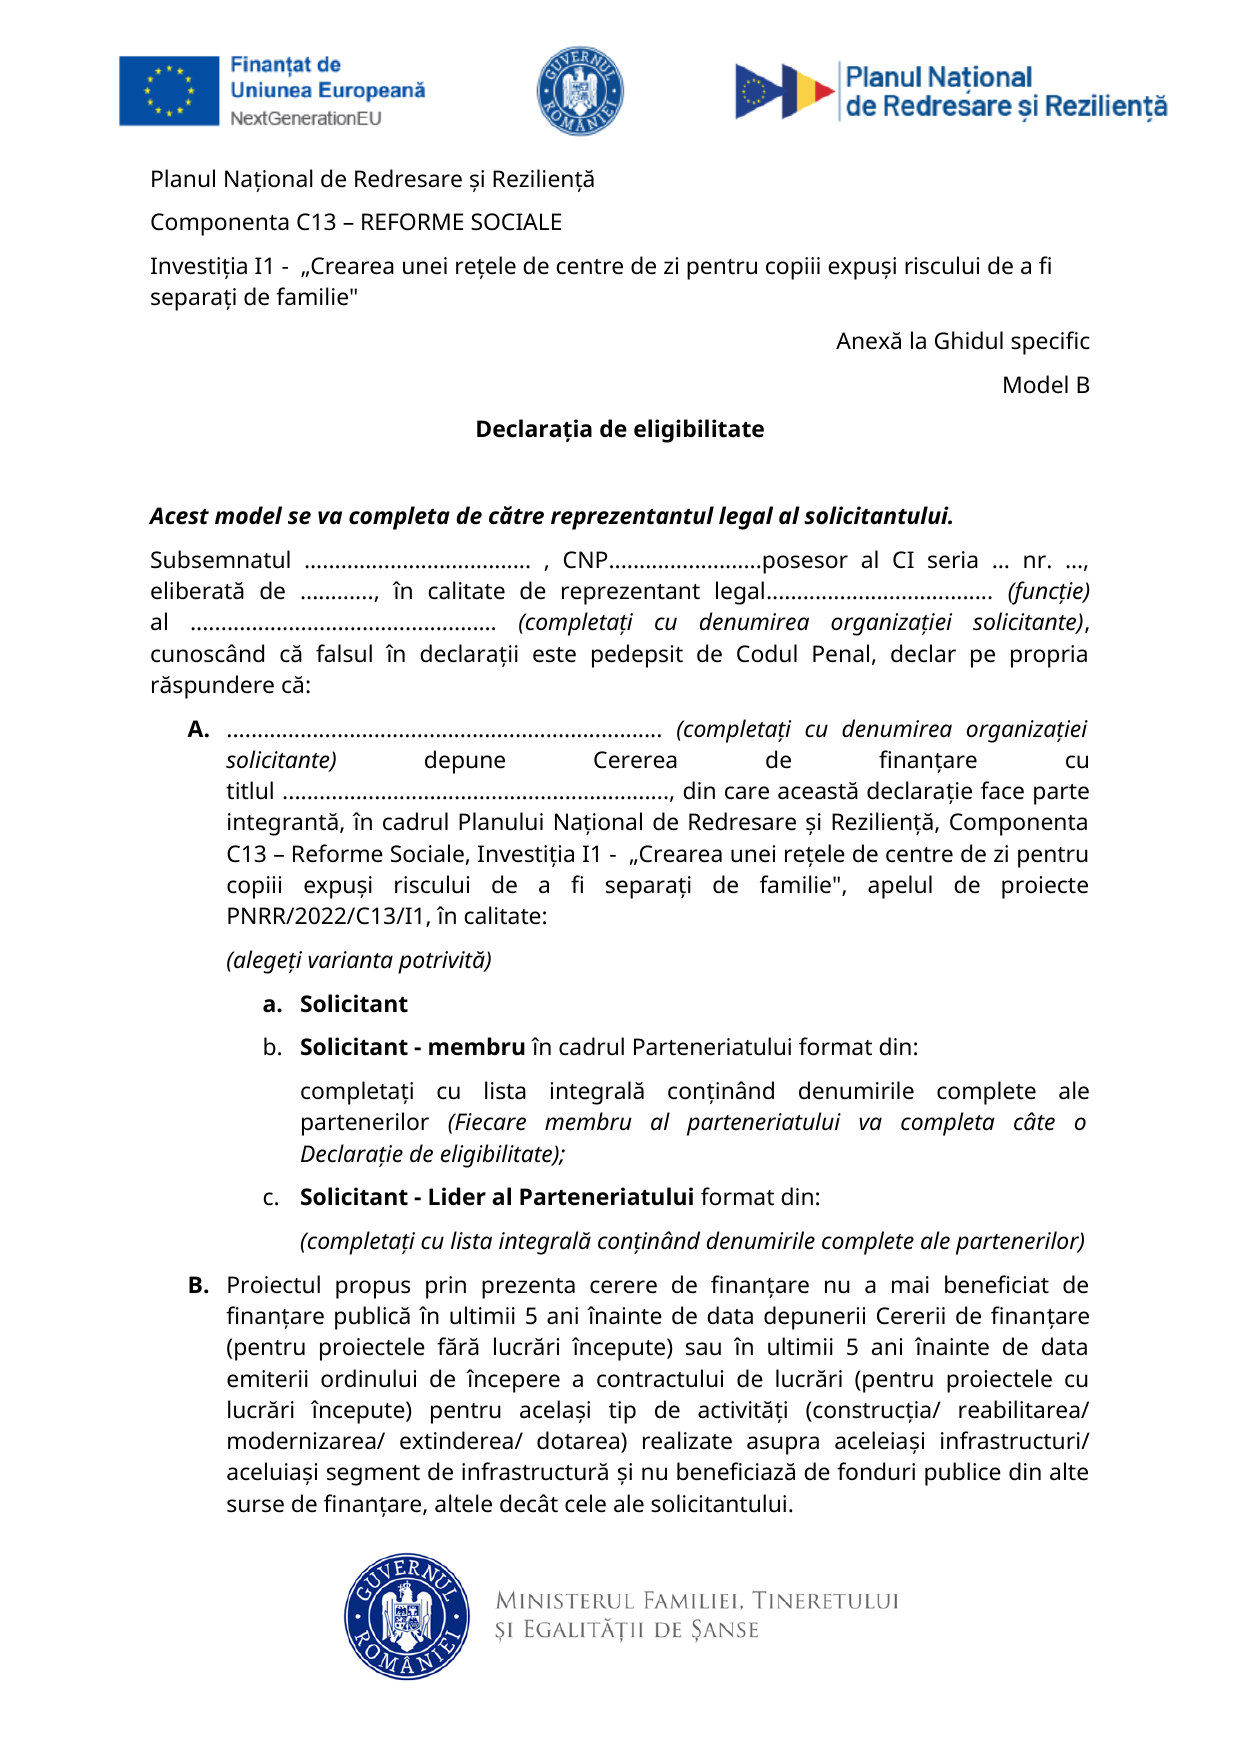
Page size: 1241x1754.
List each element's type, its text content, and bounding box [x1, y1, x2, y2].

text Planul Național de Redresare și Reziliență [150, 162, 1090, 194]
text (alegeți varianta potrivită) [226, 944, 1090, 975]
list ....................................................................... (completaţi cu denumirea organizaţiei solicitante) depune Cererea de finanţare cu titlul ..............................................................., din care această declaraţie face parte integrantă, în cadrul Planului Național de Redresare și Reziliență, Componenta C13 – Reforme Sociale, Investiția I1 - „Crearea unei rețele de centre de zi pentru copiii expuși riscului de a fi separați de familie", apelul de proiecte PNRR/2022/C13/I1, în calitate: [187, 712, 1090, 931]
list Solicitant [262, 987, 1090, 1019]
text completaţi cu lista integrală conţinând denumirile complete ale partenerilor (Fiecare membru al parteneriatului va completa câte o Declaraţie de eligibilitate); [300, 1075, 1090, 1169]
text Acest model se va completa de către reprezentantul legal al solicitantului. [150, 500, 1090, 531]
picture [342, 1552, 898, 1681]
text Anexă la Ghidul specific [150, 325, 1090, 356]
text (completaţi cu lista integrală conţinând denumirile complete ale partenerilor) [300, 1225, 1090, 1256]
text Model B [150, 369, 1090, 400]
list Proiectul propus prin prezenta cerere de finanţare nu a mai beneficiat de finanţare publică în ultimii 5 ani înainte de data depunerii Cererii de finanţare (pentru proiectele fără lucrări începute) sau în ultimii 5 ani înainte de data emiterii ordinului de începere a contractului de lucrări (pentru proiectele cu lucrări începute) pentru acelaşi tip de activităţi (construcția/ reabilitarea/ modernizarea/ extinderea/ dotarea) realizate asupra aceleiaşi infrastructuri/ aceluiaşi segment de infrastructură şi nu beneficiază de fonduri publice din alte surse de finanţare, altele decât cele ale solicitantului. [187, 1269, 1090, 1519]
text Investiția I1 - „Crearea unei rețele de centre de zi pentru copiii expuși riscului de a fi separați de familie" [150, 250, 1090, 312]
list Solicitant - Lider al Parteneriatului format din: [262, 1181, 1090, 1212]
text Subsemnatul ….................................. , CNP.........................posesor al CI seria … nr. …, eliberată de ............, în calitate de reprezentant legal..................................... (funcţie) al ...............................................… (completaţi cu denumirea organizaţiei solicitante), cunoscând că falsul în declaraţii este pedepsit de Codul Penal, declar pe propria răspundere că: [150, 544, 1090, 700]
text Componenta C13 – REFORME SOCIALE [150, 206, 1090, 237]
picture [66, 26, 1174, 157]
list Solicitant - membru în cadrul Parteneriatului format din: [262, 1031, 1090, 1062]
text Declaraţia de eligibilitate [150, 412, 1090, 444]
